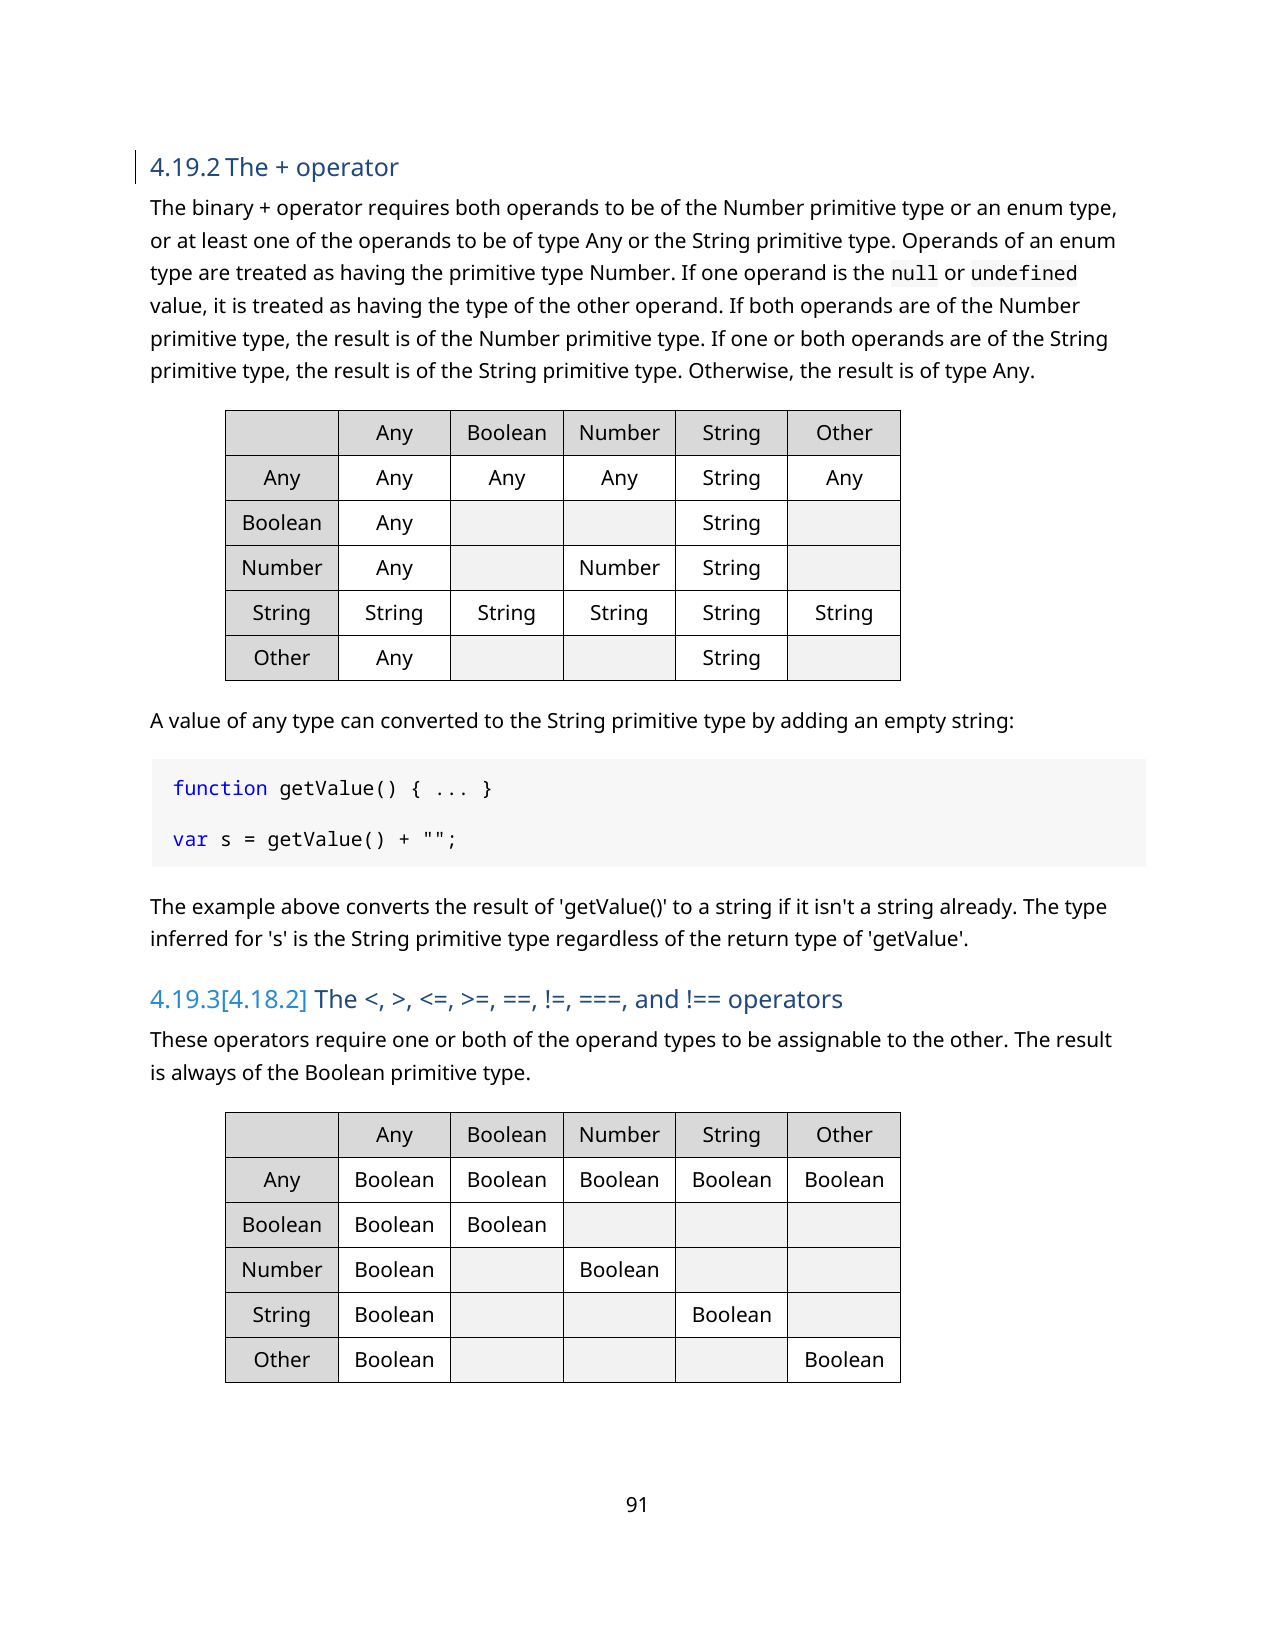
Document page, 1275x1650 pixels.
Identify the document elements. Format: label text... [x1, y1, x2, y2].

table_header Boolean [451, 411, 563, 455]
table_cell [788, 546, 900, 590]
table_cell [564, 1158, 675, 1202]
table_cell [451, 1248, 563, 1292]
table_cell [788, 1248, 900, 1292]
table_cell String [676, 501, 787, 545]
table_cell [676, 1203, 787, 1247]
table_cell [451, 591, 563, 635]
text The binary + operator requires both operands to be of the Number primitive type or an enum type, or at least one of the operands to be of type Any or the String primitive type. Operands of an enum type are treated as having the primitive type Number. If one operand is the null or undefined value, it is treated as having the type of the other operand. If both operands are of the Number primitive type, the result is of the Number primitive type. If one or both operands are of the String primitive type, the result is of the String primitive type. Otherwise, the result is of type Any. [150, 193, 1125, 385]
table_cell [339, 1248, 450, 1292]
table_cell Any [339, 546, 450, 590]
table_header Other [788, 411, 900, 455]
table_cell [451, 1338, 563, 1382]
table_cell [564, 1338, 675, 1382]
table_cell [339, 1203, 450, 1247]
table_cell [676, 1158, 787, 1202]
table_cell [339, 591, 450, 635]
table_header Any [339, 411, 450, 455]
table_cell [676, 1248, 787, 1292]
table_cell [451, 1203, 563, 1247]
text var s = getValue() + ""; [164, 811, 1133, 855]
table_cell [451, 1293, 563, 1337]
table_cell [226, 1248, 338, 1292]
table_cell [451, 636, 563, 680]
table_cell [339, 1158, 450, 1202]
text These operators require one or both of the operand types to be assignable to the other. The result is always of the Boolean primitive type. [150, 1026, 1125, 1087]
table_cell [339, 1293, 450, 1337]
table_cell [451, 546, 563, 590]
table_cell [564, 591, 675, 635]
subtitle The + operator [150, 150, 1125, 184]
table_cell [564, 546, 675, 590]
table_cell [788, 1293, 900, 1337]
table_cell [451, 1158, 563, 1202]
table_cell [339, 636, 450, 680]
table_cell [788, 501, 900, 545]
table_cell Any [339, 501, 450, 545]
text A value of any type can converted to the String primitive type by adding an empty string: [150, 706, 1125, 734]
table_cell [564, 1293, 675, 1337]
table_cell [451, 501, 563, 545]
text function getValue() { ... } [164, 772, 1133, 801]
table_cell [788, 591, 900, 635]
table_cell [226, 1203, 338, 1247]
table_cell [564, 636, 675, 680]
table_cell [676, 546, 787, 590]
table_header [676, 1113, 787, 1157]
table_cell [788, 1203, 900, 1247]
table_cell Any [788, 456, 900, 500]
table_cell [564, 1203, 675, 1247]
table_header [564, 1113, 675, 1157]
table_header String [676, 411, 787, 455]
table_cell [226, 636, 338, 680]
text The example above converts the result of 'getValue()' to a string if it isn't a string already. The type inferred for 's' is the String primitive type regardless of the return type of 'getValue'. [150, 892, 1125, 953]
table_cell Any [339, 456, 450, 500]
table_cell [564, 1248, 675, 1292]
table_cell String [676, 456, 787, 500]
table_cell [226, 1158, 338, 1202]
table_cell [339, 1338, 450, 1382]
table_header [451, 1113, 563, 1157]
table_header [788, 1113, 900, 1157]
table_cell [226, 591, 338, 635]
table_cell [564, 501, 675, 545]
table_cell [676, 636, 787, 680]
subtitle The <, >, <=, >=, ==, !=, ===, and !== operators [150, 982, 1125, 1016]
table_header [226, 411, 338, 455]
table_cell Any [564, 456, 675, 500]
table_cell Number [226, 546, 338, 590]
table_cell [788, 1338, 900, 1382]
table_cell Any [451, 456, 563, 500]
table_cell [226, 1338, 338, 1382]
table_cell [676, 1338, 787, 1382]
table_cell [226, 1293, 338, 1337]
table_header Number [564, 411, 675, 455]
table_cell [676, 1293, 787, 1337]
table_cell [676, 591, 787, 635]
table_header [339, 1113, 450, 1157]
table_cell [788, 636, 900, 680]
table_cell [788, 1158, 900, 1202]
table_cell Any [226, 456, 338, 500]
table_cell Boolean [226, 501, 338, 545]
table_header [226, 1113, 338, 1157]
